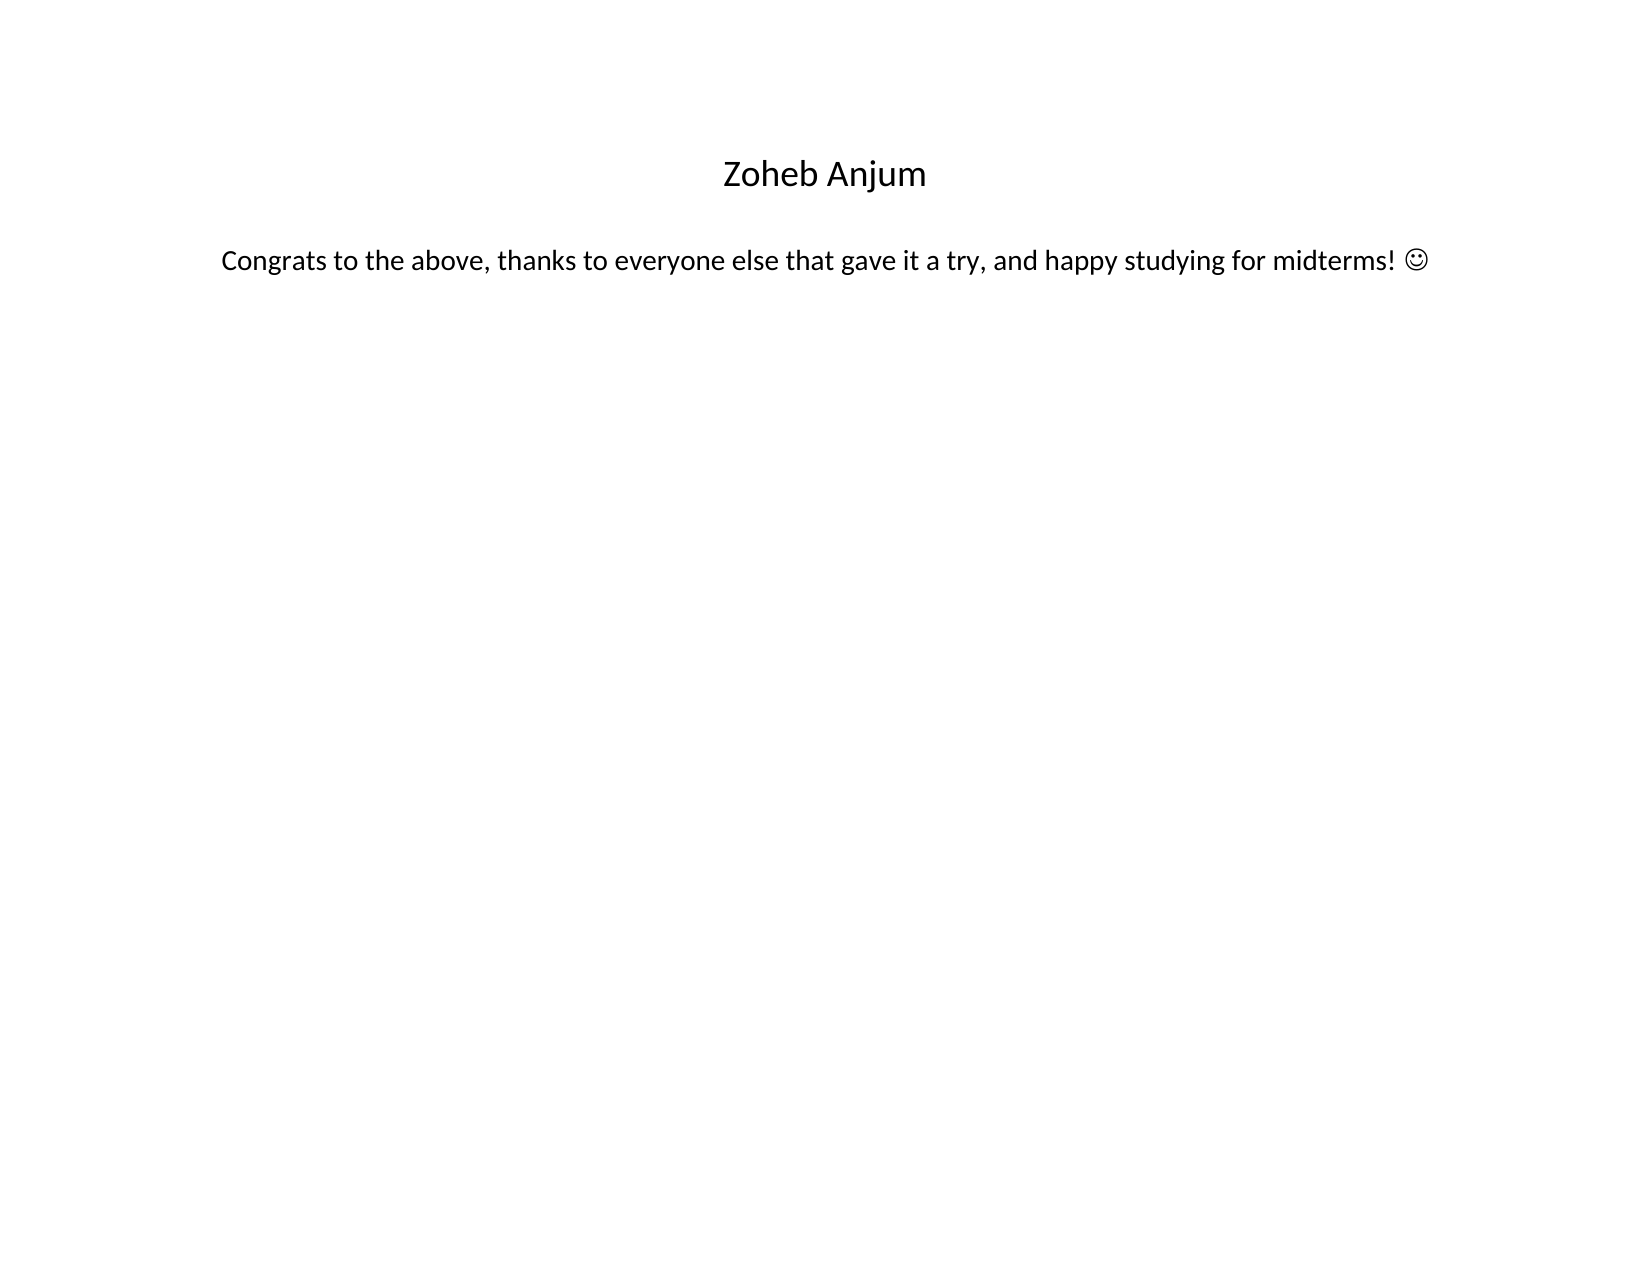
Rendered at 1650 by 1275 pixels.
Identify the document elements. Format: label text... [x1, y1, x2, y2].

text Zoheb Anjum [150, 150, 1500, 196]
text Congrats to the above, thanks to everyone else that gave it a try, and happy studying for midterms! [150, 242, 1500, 277]
